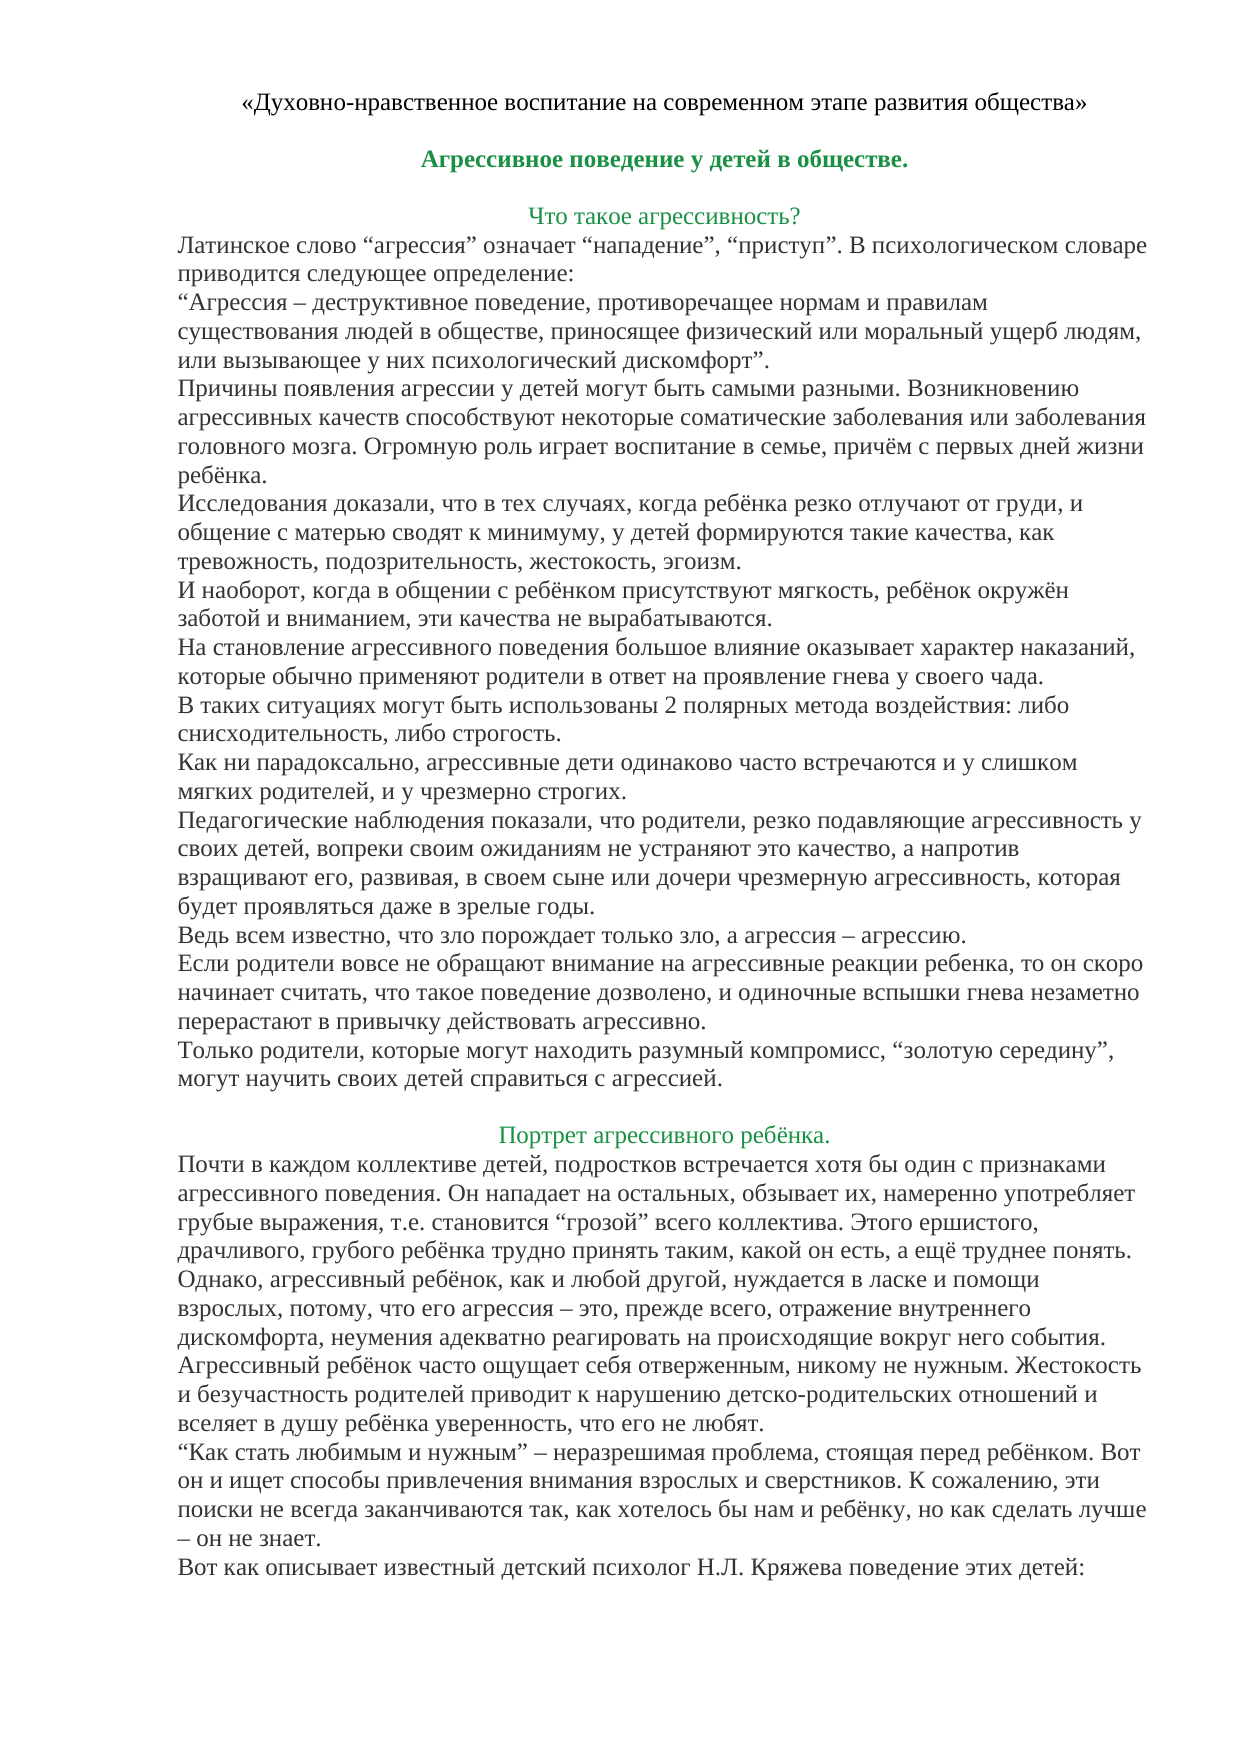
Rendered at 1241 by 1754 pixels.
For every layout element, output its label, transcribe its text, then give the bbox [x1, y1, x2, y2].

text Почти в каждом коллективе детей, подростков встречается хотя бы один с признаками агрессивного поведения. Он нападает на остальных, обзывает их, намеренно употребляет грубые выражения, т.е. становится “грозой” всего коллектива. Этого ершистого, драчливого, грубого ребёнка трудно принять таким, какой он есть, а ещё труднее понять. [177, 1149, 1152, 1264]
text Исследования доказали, что в тех случаях, когда ребёнка резко отлучают от груди, и общение с матерью сводят к минимуму, у детей формируются такие качества, как тревожность, подозрительность, жестокость, эгоизм. [177, 488, 1152, 575]
text «Духовно-нравственное воспитание на современном этапе развития общества» [177, 87, 1152, 116]
text Если родители вовсе не обращают внимание на агрессивные реакции ребенка, то он скоро начинает считать, что такое поведение дозволено, и одиночные вспышки гнева незаметно перерастают в привычку действовать агрессивно. [177, 948, 1152, 1035]
text Причины появления агрессии у детей могут быть самыми разными. Возникновению агрессивных качеств способствуют некоторые соматические заболевания или заболевания головного мозга. Огромную роль играет воспитание в семье, причём с первых дней жизни ребёнка. [177, 373, 1152, 488]
text Латинское слово “агрессия” означает “нападение”, “приступ”. В психологическом словаре приводится следующее определение: [177, 230, 1152, 287]
text На становление агрессивного поведения большое влияние оказывает характер наказаний, которые обычно применяют родители в ответ на проявление гнева у своего чада. [177, 632, 1152, 690]
text В таких ситуациях могут быть использованы 2 полярных метода воздействия: либо снисходительность, либо строгость. [177, 690, 1152, 747]
text Педагогические наблюдения показали, что родители, резко подавляющие агрессивность у своих детей, вопреки своим ожиданиям не устраняют это качество, а напротив взращивают его, развивая, в своем сыне или дочери чрезмерную агрессивность, которая будет проявляться даже в зрелые годы. [177, 805, 1152, 920]
text “Агрессия – деструктивное поведение, противоречащее нормам и правилам существования людей в обществе, приносящее физический или моральный ущерб людям, или вызывающее у них психологический дискомфорт”. [177, 287, 1152, 373]
text Как ни парадоксально, агрессивные дети одинаково часто встречаются и у слишком мягких родителей, и у чрезмерно строгих. [177, 747, 1152, 805]
text И наоборот, когда в общении с ребёнком присутствуют мягкость, ребёнок окружён заботой и вниманием, эти качества не вырабатываются. [177, 575, 1152, 632]
text Однако, агрессивный ребёнок, как и любой другой, нуждается в ласке и помощи взрослых, потому, что его агрессия – это, прежде всего, отражение внутреннего дискомфорта, неумения адекватно реагировать на происходящие вокруг него события. [177, 1264, 1152, 1350]
text Агрессивное поведение у детей в обществе. [177, 144, 1152, 173]
text Агрессивный ребёнок часто ощущает себя отверженным, никому не нужным. Жестокость и безучастность родителей приводит к нарушению детско-родительских отношений и вселяет в душу ребёнка уверенность, что его не любят. [177, 1350, 1152, 1437]
text Портрет агрессивного ребёнка. [177, 1120, 1152, 1149]
text Ведь всем известно, что зло порождает только зло, а агрессия – агрессию. [177, 920, 1152, 948]
text Вот как описывает известный детский психолог Н.Л. Кряжева поведение этих детей: [177, 1552, 1152, 1580]
text Что такое агрессивность? [177, 201, 1152, 230]
text Только родители, которые могут находить разумный компромисс, “золотую середину”, могут научить своих детей справиться с агрессией. [177, 1035, 1152, 1092]
text “Как стать любимым и нужным” – неразрешимая проблема, стоящая перед ребёнком. Вот он и ищет способы привлечения внимания взрослых и сверстников. К сожалению, эти поиски не всегда заканчиваются так, как хотелось бы нам и ребёнку, но как сделать лучше – он не знает. [177, 1437, 1152, 1552]
